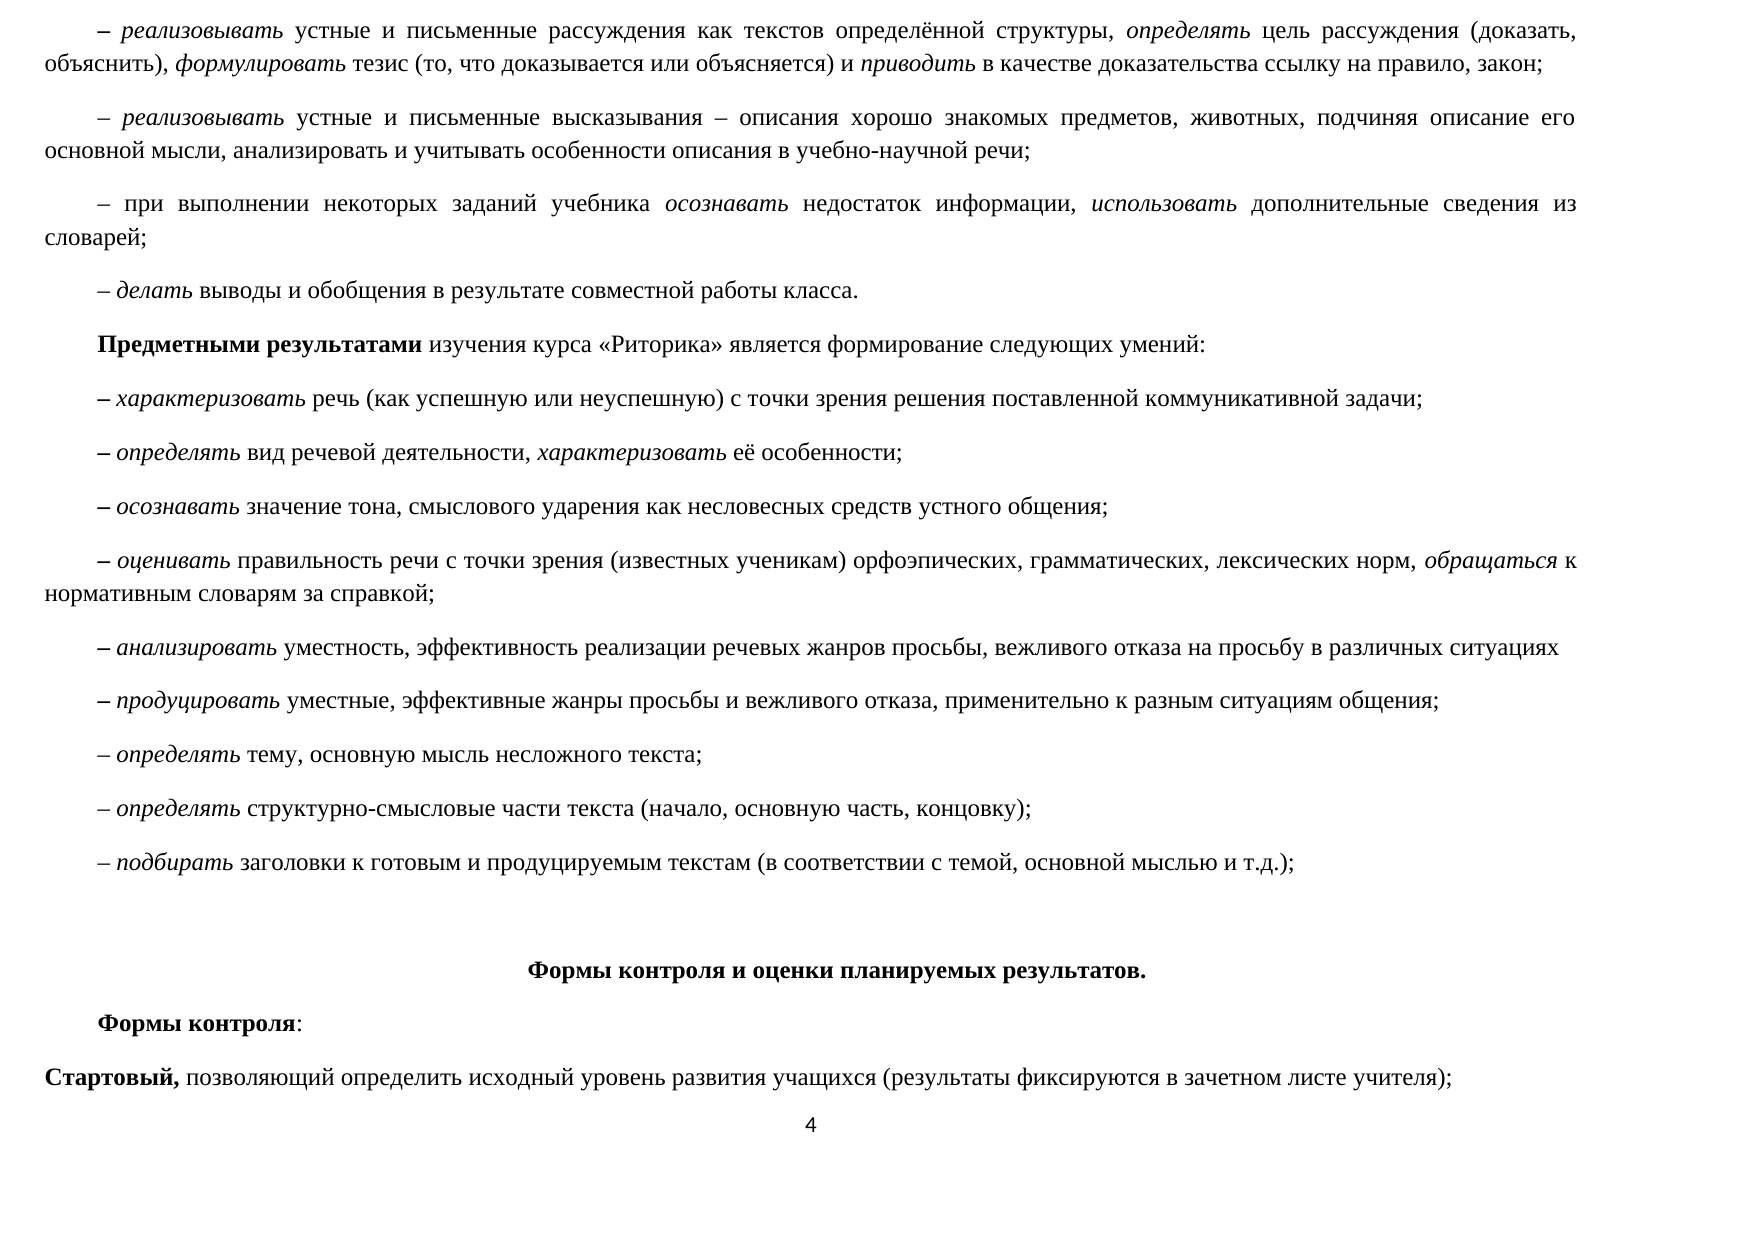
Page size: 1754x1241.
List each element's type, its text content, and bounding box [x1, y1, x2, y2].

text Формы контроля: [44, 1008, 1577, 1037]
text – характеризовать речь (как успешную или неуспешную) с точки зрения решения поставленной коммуникативной задачи; [44, 383, 1577, 412]
text – определять структурно-смысловые части текста (начало, основную часть, концовку); [44, 793, 1577, 822]
text – реализовывать устные и письменные высказывания – описания хорошо знакомых предметов, животных, подчиняя описание его основной мысли, анализировать и учитывать особенности описания в учебно-научной речи; [44, 102, 1577, 163]
text – анализировать уместность, эффективность реализации речевых жанров просьбы, вежливого отказа на просьбу в различных ситуациях [44, 632, 1577, 660]
text Предметными результатами изучения курса «Риторика» является формирование следующих умений: [44, 329, 1577, 358]
text – реализовывать устные и письменные рассуждения как текстов определённой структуры, определять цель рассуждения (доказать, объяснить), формулировать тезис (то, что доказывается или объясняется) и приводить в качестве доказательства ссылку на правило, закон; [44, 15, 1577, 77]
text – продуцировать уместные, эффективные жанры просьбы и вежливого отказа, применительно к разным ситуациям общения; [44, 685, 1577, 714]
text – осознавать значение тона, смыслового ударения как несловесных средств устного общения; [44, 491, 1577, 519]
text – оценивать правильность речи с точки зрения (известных ученикам) орфоэпических, грамматических, лексических норм, обращаться к нормативным словарям за справкой; [44, 545, 1577, 606]
text Стартовый, позволяющий определить исходный уровень развития учащихся (результаты фиксируются в зачетном листе учителя); [44, 1062, 1577, 1091]
text – определять вид речевой деятельности, характеризовать её особенности; [44, 437, 1577, 466]
text – при выполнении некоторых заданий учебника осознавать недостаток информации, использовать дополнительные сведения из словарей; [44, 188, 1577, 250]
text Формы контроля и оценки планируемых результатов. [44, 955, 1577, 983]
text – подбирать заголовки к готовым и продуцируемым текстам (в соответствии с темой, основной мыслью и т.д.); [44, 847, 1577, 876]
text – определять тему, основную мысль несложного текста; [44, 739, 1577, 768]
text – делать выводы и обобщения в результате совместной работы класса. [44, 275, 1577, 304]
